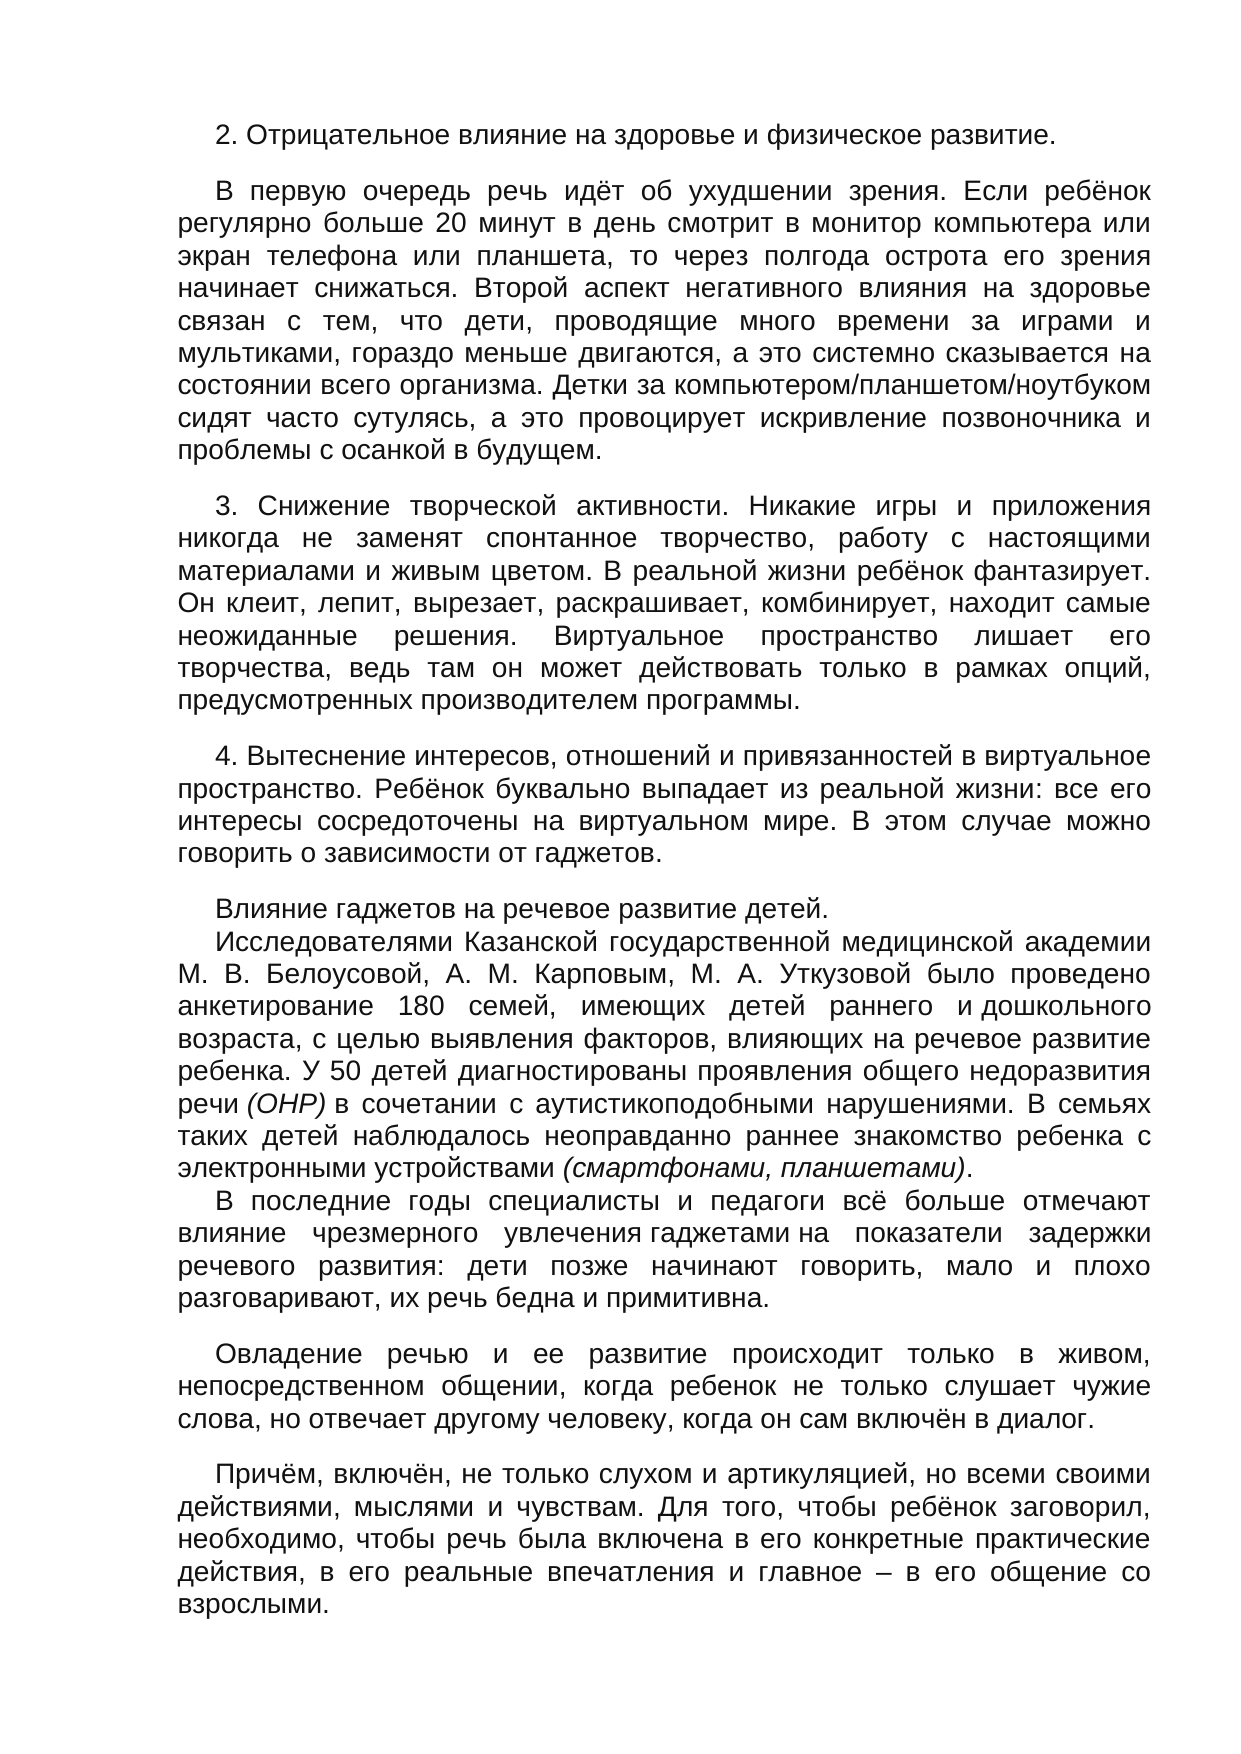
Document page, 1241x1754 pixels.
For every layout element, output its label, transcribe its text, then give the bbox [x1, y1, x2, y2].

text Причём, включён, не только слухом и артикуляцией, но всеми своими действиями, мыслями и чувствам. Для того, чтобы ребёнок заговорил, необходимо, чтобы речь была включена в его конкретные практические действия, в его реальные впечатления и главное – в его общение со взрослыми. [177, 1457, 1152, 1619]
text Овладение речью и ее развитие происходит только в живом, непосредственном общении, когда ребенок не только слушает чужие слова, но отвечает другому человеку, когда он сам включён в диалог. [177, 1337, 1152, 1434]
text 2. Отрицательное влияние на здоровье и физическое развитие. [177, 118, 1152, 151]
text 4. Вытеснение интересов, отношений и привязанностей в виртуальное пространство. Ребёнок буквально выпадает из реальной жизни: все его интересы сосредоточены на виртуальном мире. В этом случае можно говорить о зависимости от гаджетов. [177, 739, 1152, 869]
text Влияние гаджетов на речевое развитие детей. [177, 892, 1152, 924]
text В первую очередь речь идёт об ухудшении зрения. Если ребёнок регулярно больше 20 минут в день смотрит в монитор компьютера или экран телефона или планшета, то через полгода острота его зрения начинает снижаться. Второй аспект негативного влияния на здоровье связан с тем, что дети, проводящие много времени за играми и мультиками, гораздо меньше двигаются, а это системно сказывается на состоянии всего организма. Детки за компьютером/планшетом/ноутбуком сидят часто сутулясь, а это провоцирует искривление позвоночника и проблемы с осанкой в будущем. [177, 174, 1152, 466]
text Исследователями Казанской государственной медицинской академии М. В. Белоусовой, А. М. Карповым, М. А. Уткузовой было проведено анкетирование 180 семей, имеющих детей раннего и дошкольного возраста, с целью выявления факторов, влияющих на речевое развитие ребенка. У 50 детей диагностированы проявления общего недоразвития речи (ОНР) в сочетании с аутистикоподобными нарушениями. В семьях таких детей наблюдалось неоправданно раннее знакомство ребенка с электронными устройствами (смартфонами, планшетами). [177, 924, 1152, 1184]
text В последние годы специалисты и педагоги всё больше отмечают влияние чрезмерного увлечения гаджетами на показатели задержки речевого развития: дети позже начинают говорить, мало и плохо разговаривают, их речь бедна и примитивна. [177, 1184, 1152, 1313]
text 3. Снижение творческой активности. Никакие игры и приложения никогда не заменят спонтанное творчество, работу с настоящими материалами и живым цветом. В реальной жизни ребёнок фантазирует. Он клеит, лепит, вырезает, раскрашивает, комбинирует, находит самые неожиданные решения. Виртуальное пространство лишает его творчества, ведь там он может действовать только в рамках опций, предусмотренных производителем программы. [177, 489, 1152, 716]
